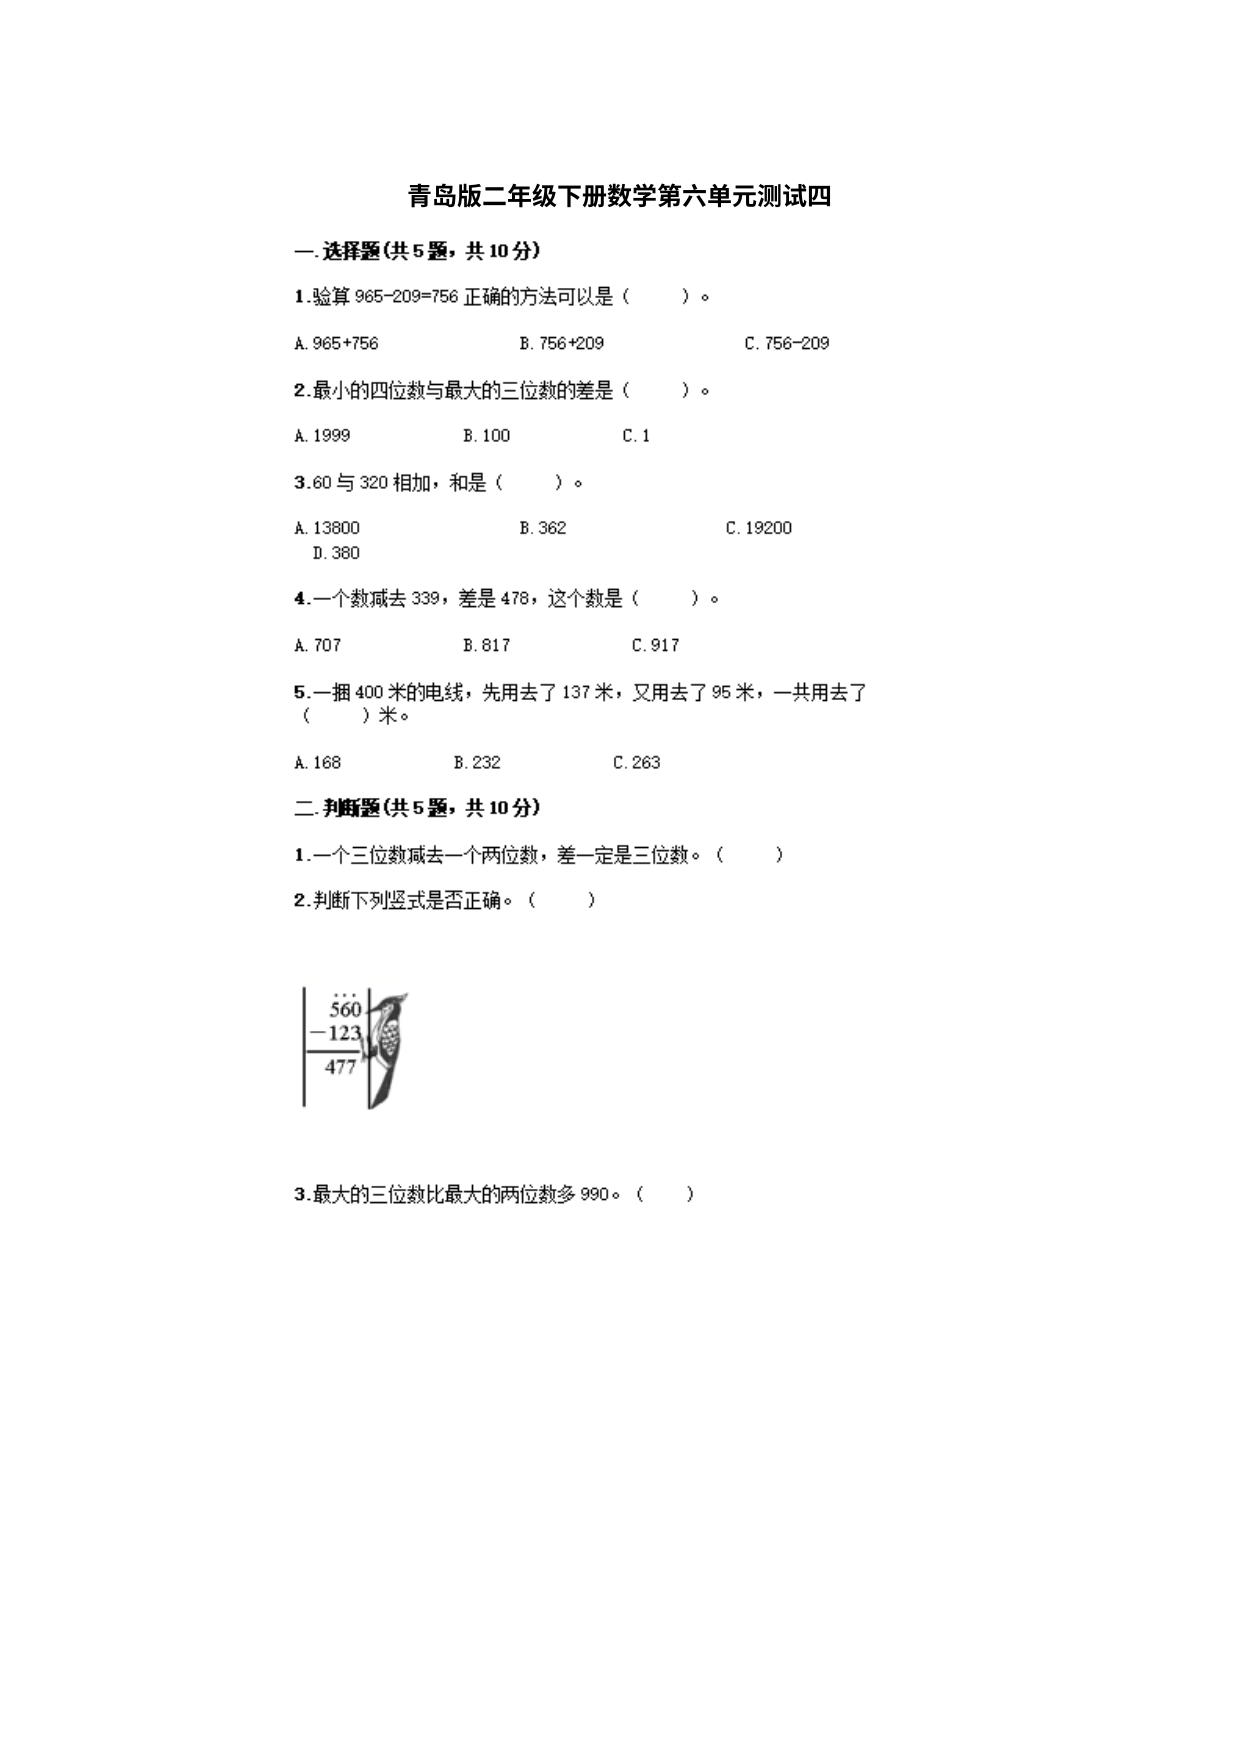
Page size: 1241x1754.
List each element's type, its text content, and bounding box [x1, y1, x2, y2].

text 青岛版二年级下册数学第六单元测试四 [187, 162, 1053, 227]
picture [271, 227, 970, 1224]
